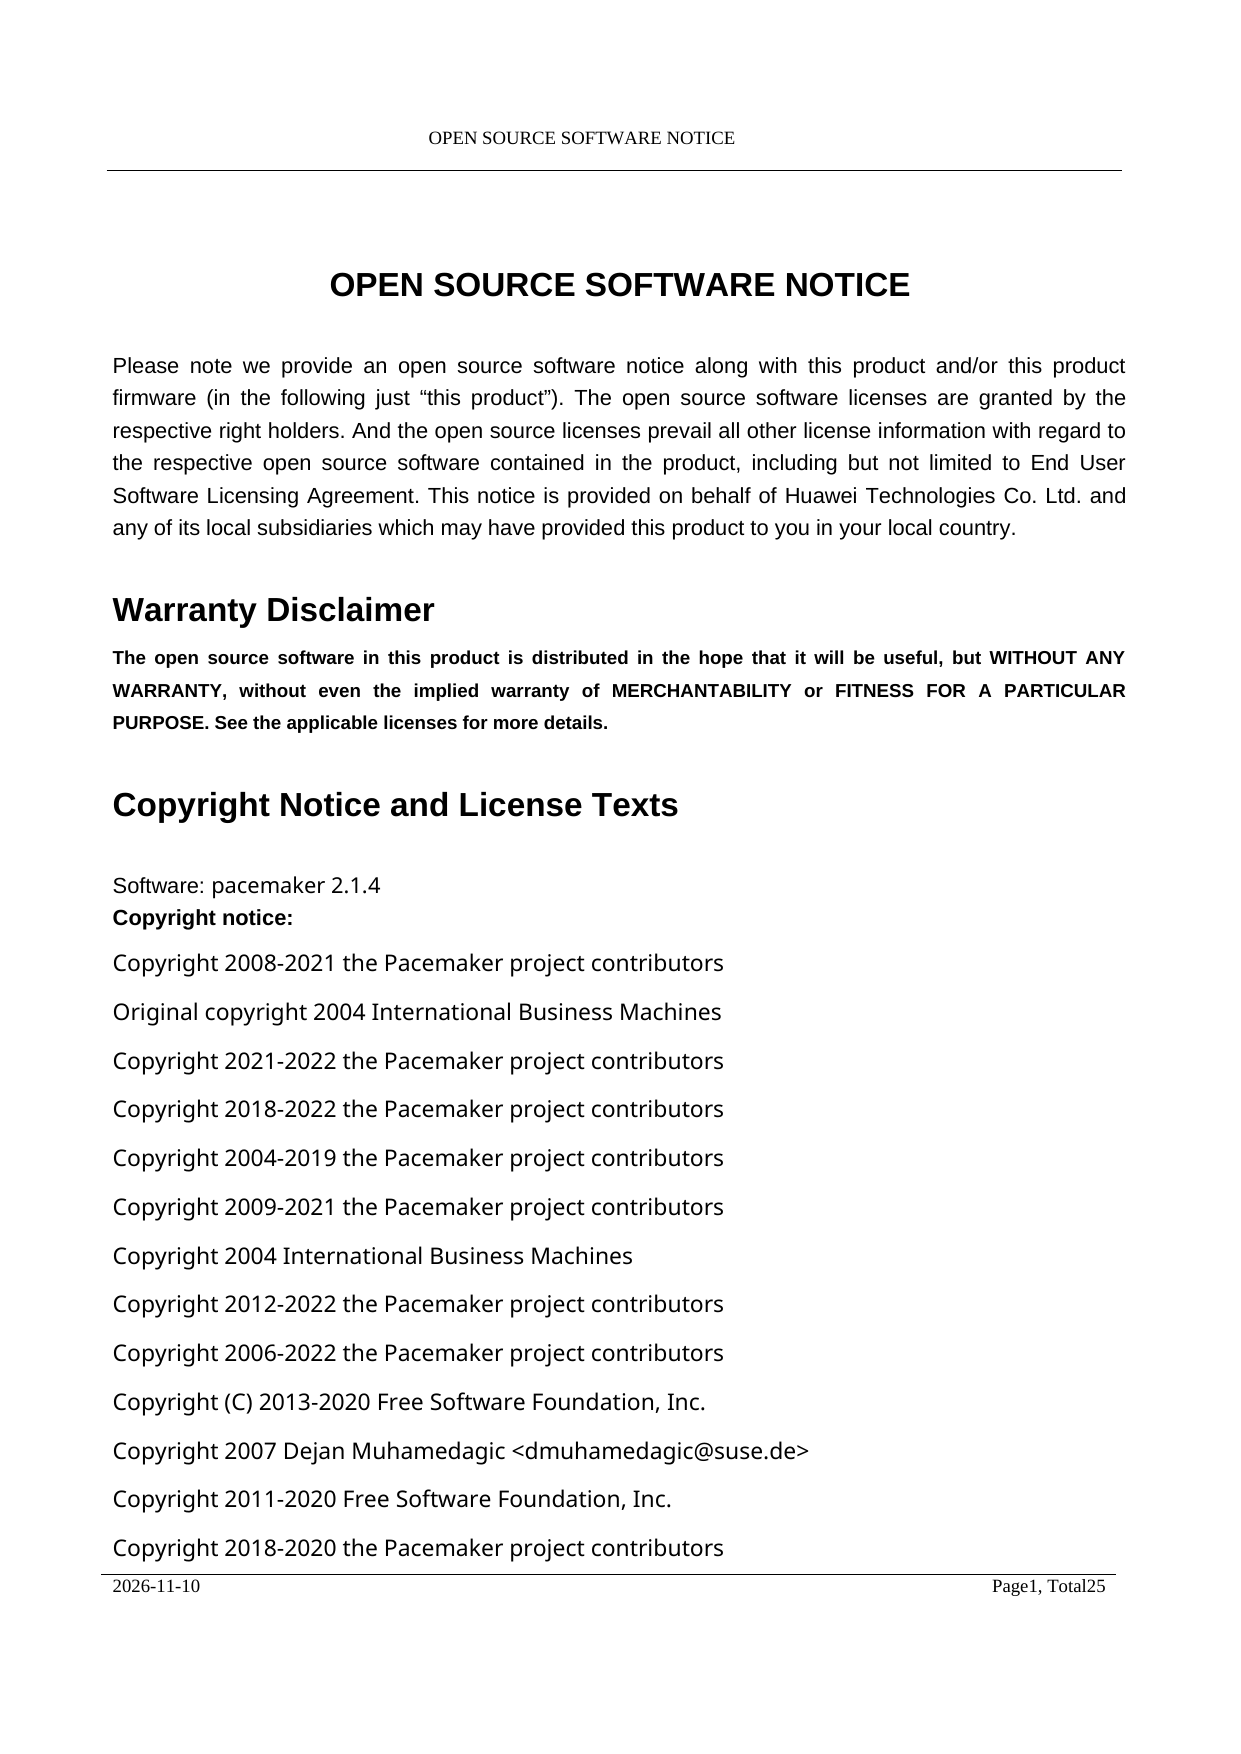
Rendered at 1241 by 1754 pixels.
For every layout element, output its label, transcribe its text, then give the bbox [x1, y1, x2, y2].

text Warranty Disclaimer [112, 576, 1128, 641]
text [112, 947, 1128, 1564]
text Copyright Notice and License Texts [112, 771, 1128, 836]
text OPEN SOURCE SOFTWARE NOTICE [112, 251, 1128, 316]
text Copyright notice: [112, 901, 1128, 934]
text The open source software in this product is distributed in the hope that it will be useful, but WITHOUT ANY WARRANTY, without even the implied warranty of MERCHANTABILITY or FITNESS FOR A PARTICULAR PURPOSE. See the applicable licenses for more details. [112, 641, 1128, 739]
text Software: pacemaker 2.1.4 [112, 869, 1128, 901]
text Please note we provide an open source software notice along with this product and/or this product firmware (in the following just “this product”). The open source software licenses are granted by the respective right holders. And the open source licenses prevail all other license information with regard to the respective open source software contained in the product, including but not limited to End User Software Licensing Agreement. This notice is provided on behalf of Huawei Technologies Co. Ltd. and any of its local subsidiaries which may have provided this product to you in your local country. [112, 349, 1128, 544]
